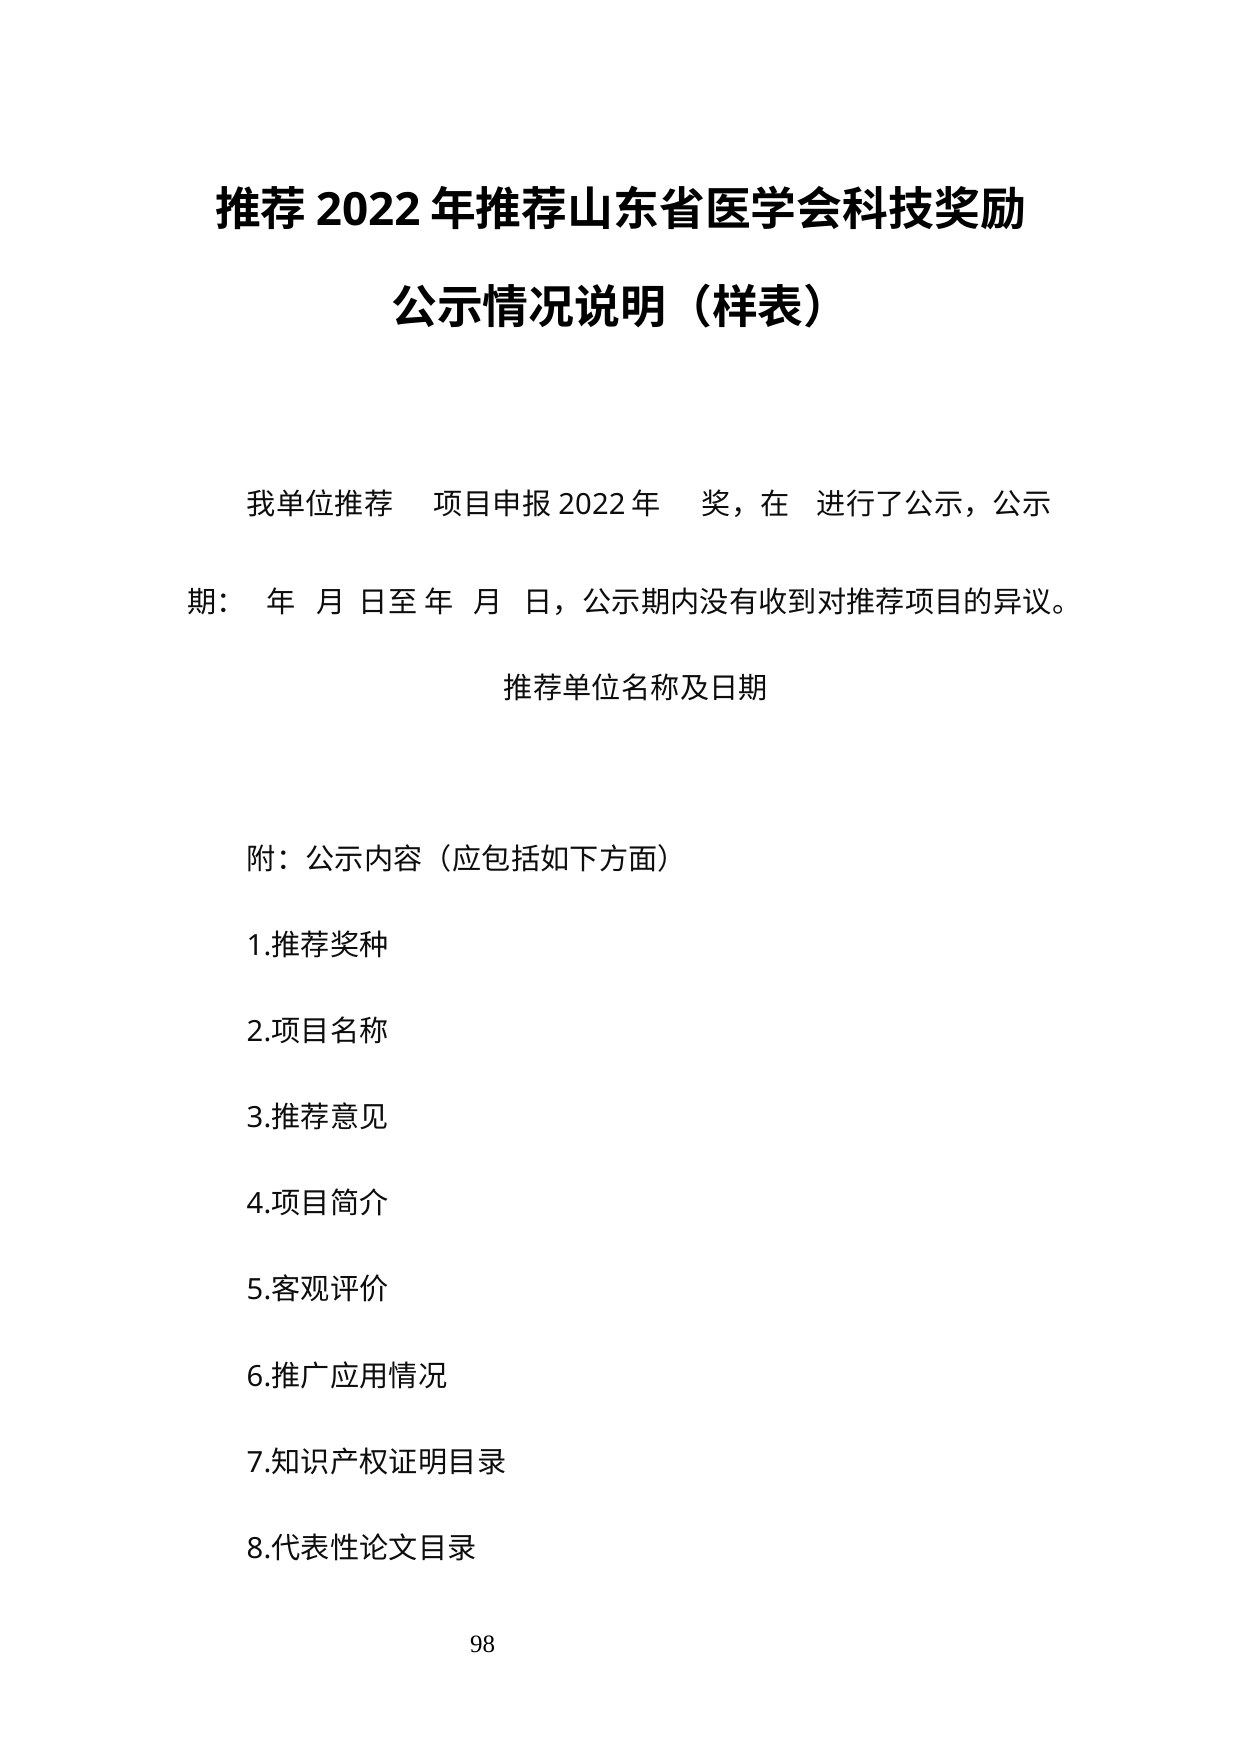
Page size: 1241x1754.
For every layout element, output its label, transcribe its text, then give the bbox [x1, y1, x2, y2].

text 我单位推荐 项目申报2022年 奖，在 进行了公示，公示期： 年 月 日至 年 月 日，公示期内没有收到对推荐项目的异议。 [187, 469, 1053, 632]
text 7.知识产权证明目录 [187, 1427, 1053, 1492]
text 推荐单位名称及日期 [187, 653, 1053, 718]
text 3.推荐意见 [187, 1082, 1053, 1147]
text 推荐2022年推荐山东省医学会科技奖励 [187, 157, 1053, 254]
text 1.推荐奖种 [187, 910, 1053, 975]
text 2.项目名称 [187, 996, 1053, 1061]
text 附：公示内容（应包括如下方面） [187, 824, 1053, 889]
text 8.代表性论文目录 [187, 1513, 1053, 1578]
text 6.推广应用情况 [187, 1341, 1053, 1406]
text 公示情况说明（样表） [187, 254, 1053, 352]
text 5.客观评价 [187, 1255, 1053, 1320]
text 4.项目简介 [187, 1168, 1053, 1233]
